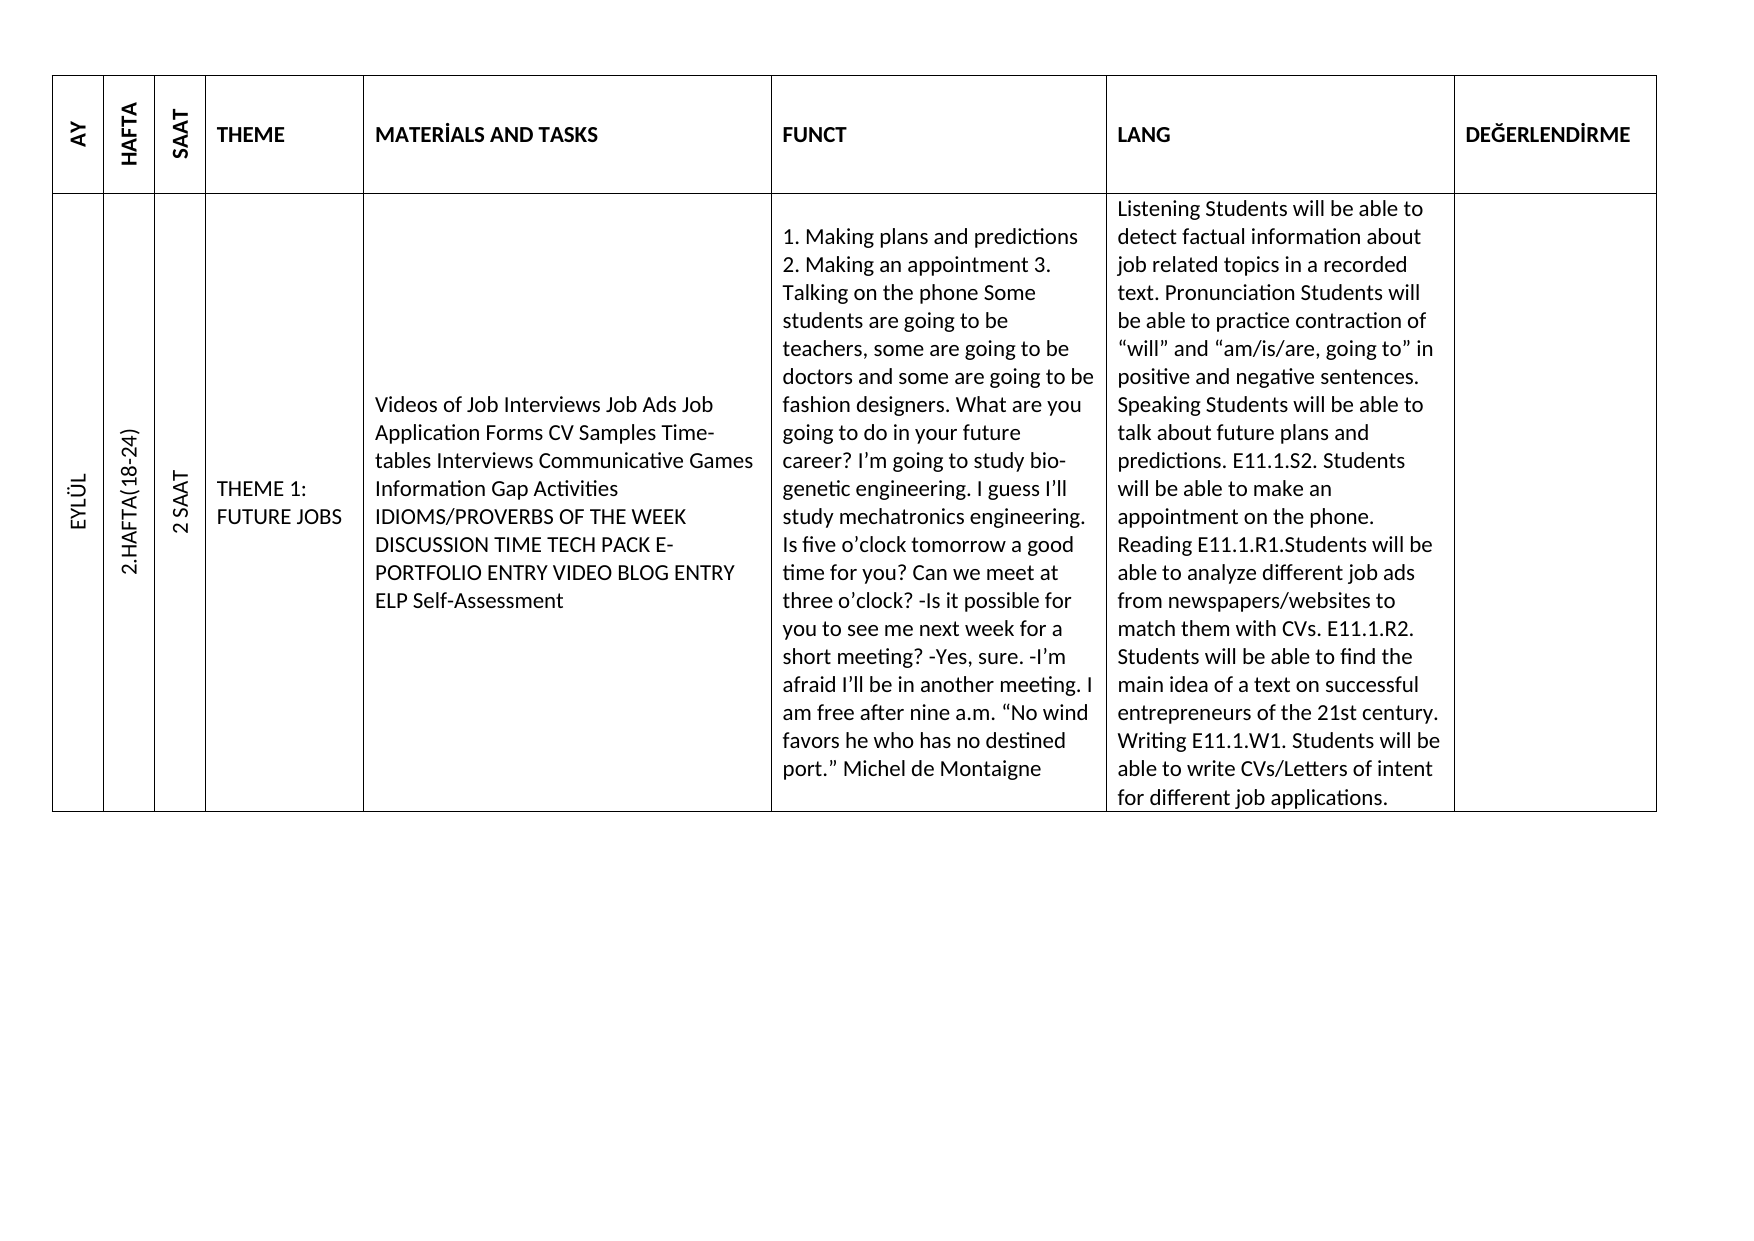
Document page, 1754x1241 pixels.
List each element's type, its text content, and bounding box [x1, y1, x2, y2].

table_header MATERİALS AND TASKS [364, 76, 771, 193]
table_header THEME [206, 76, 363, 193]
table_header AY [53, 76, 103, 193]
table_cell 2.HAFTA(18-24) [104, 194, 154, 811]
table_header SAAT [155, 76, 205, 193]
table_header LANG [1107, 76, 1454, 193]
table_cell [1107, 194, 1454, 811]
table_header DEĞERLENDİRME [1455, 76, 1656, 193]
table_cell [364, 194, 771, 811]
table_header HAFTA [104, 76, 154, 193]
table_cell 2 SAAT [155, 194, 205, 811]
table_cell THEME 1: FUTURE JOBS [206, 194, 363, 811]
table_header FUNCT [772, 76, 1106, 193]
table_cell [772, 194, 1106, 811]
table_cell EYLÜL [53, 194, 103, 811]
table_cell [1455, 194, 1656, 811]
